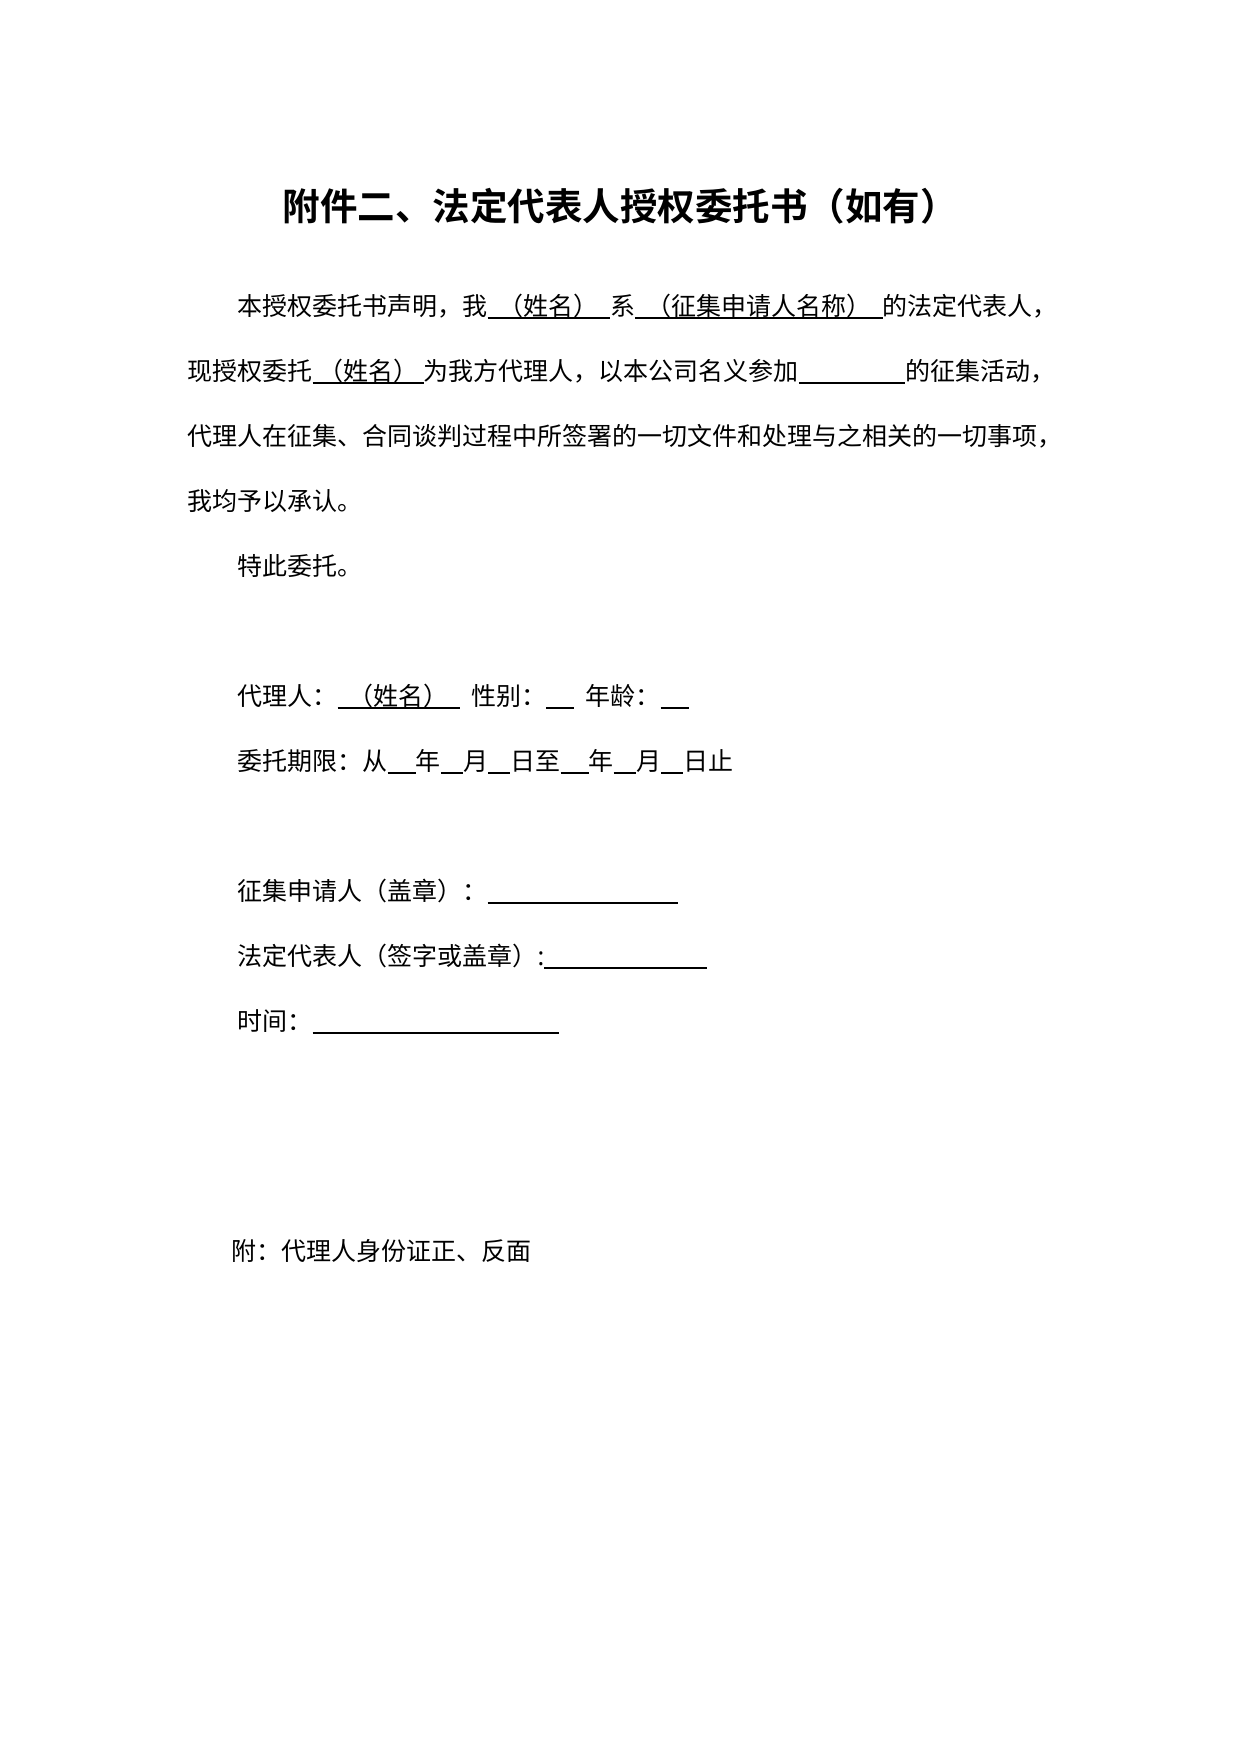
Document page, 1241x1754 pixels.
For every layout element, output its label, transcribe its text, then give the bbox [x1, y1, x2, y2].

text 本授权委托书声明，我 （姓名） 系 （征集申请人名称） 的法定代表人，现授权委托 （姓名） 为我方代理人，以本公司名义参加 的征集活动，代理人在征集、合同谈判过程中所签署的一切文件和处理与之相关的一切事项，我均予以承认。 [187, 272, 1053, 532]
text 代理人： （姓名） 性别： 年龄： [187, 662, 1053, 727]
text 特此委托。 [187, 532, 1053, 597]
text 征集申请人（盖章）： [187, 857, 1053, 922]
text 委托期限：从 年 月 日至 年 月 日止 [187, 727, 1053, 792]
text 时间： [187, 987, 1053, 1052]
text 法定代表人（签字或盖章）: [187, 922, 1053, 987]
text 附：代理人身份证正、反面 [187, 1217, 1053, 1282]
text 附件二、法定代表人授权委托书（如有） [187, 171, 1053, 236]
